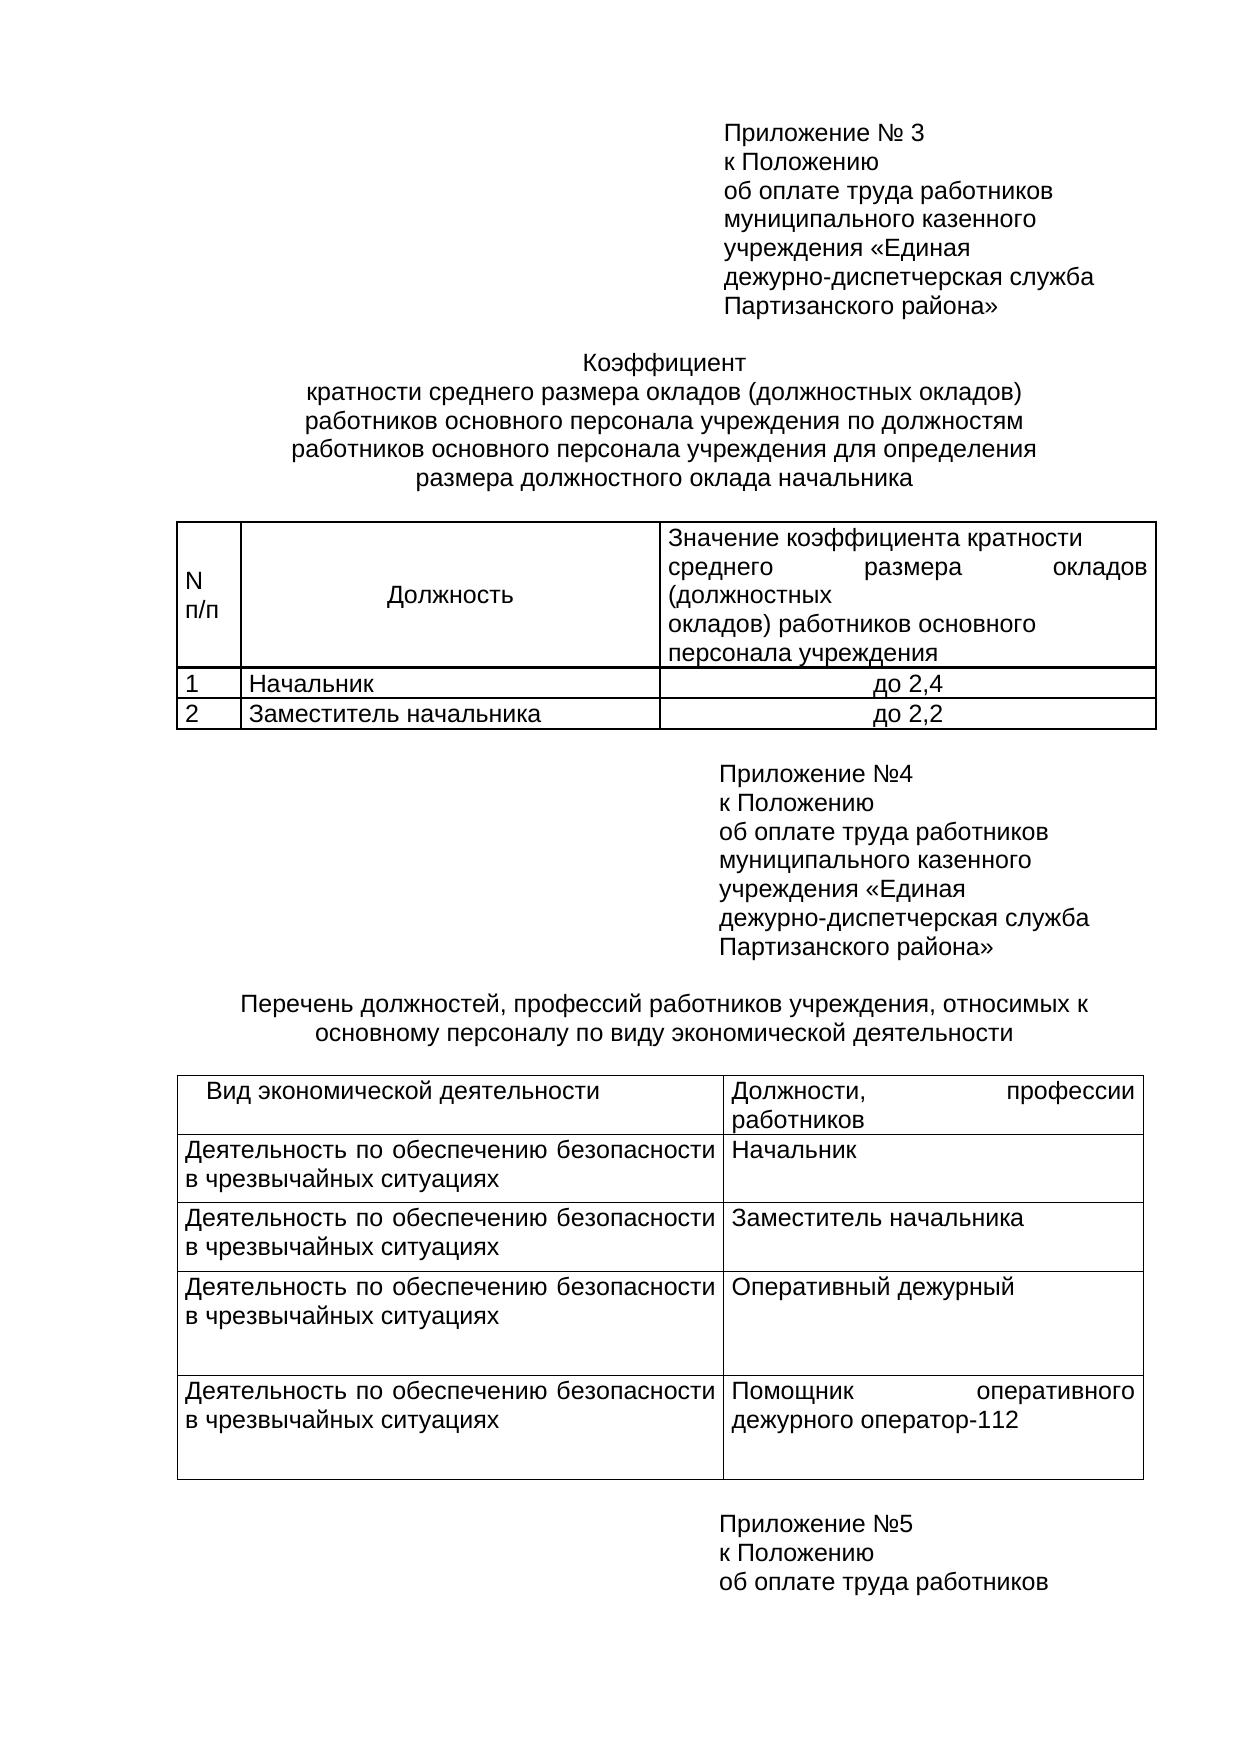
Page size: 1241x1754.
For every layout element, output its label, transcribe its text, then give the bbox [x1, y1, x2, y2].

text размера должностного оклада начальника [177, 463, 1152, 492]
text об оплате труда работников [719, 1566, 1152, 1595]
text кратности среднего размера окладов (должностных окладов) [177, 377, 1152, 406]
table_cell Начальник [242, 669, 659, 697]
table_cell Начальник [724, 1135, 1143, 1202]
text к Положению [719, 788, 1152, 816]
table_cell Заместитель начальника [242, 699, 659, 728]
table_cell Деятельность по обеспечению безопасности в чрезвычайных ситуациях [178, 1203, 723, 1271]
table_cell Помощник оперативного дежурного оператор-112 [724, 1376, 1143, 1479]
table_header Вид экономической деятельности [178, 1076, 723, 1134]
text Приложение №5 [719, 1509, 1152, 1538]
table_cell Заместитель начальника [724, 1203, 1143, 1271]
text работников основного персонала учреждения по должностям [177, 406, 1152, 434]
table_cell Деятельность по обеспечению безопасности в чрезвычайных ситуациях [178, 1135, 723, 1202]
table_cell 2 [178, 699, 240, 728]
table_cell Деятельность по обеспечению безопасности в чрезвычайных ситуациях [178, 1272, 723, 1375]
table_cell до 2,4 [661, 669, 1155, 697]
text Перечень должностей, профессий работников учреждения, относимых к основному персоналу по виду экономической деятельности [177, 989, 1152, 1046]
text об оплате труда работников [719, 816, 1152, 845]
table_cell Оперативный дежурный [724, 1272, 1143, 1375]
text дежурно-диспетчерская служба Партизанского района» [723, 262, 1152, 319]
text об оплате труда работников муниципального казенного учреждения «Единая [723, 176, 1152, 262]
text дежурно-диспетчерская служба Партизанского района» [719, 903, 1152, 960]
table_header Значение коэффициента кратности среднего размера окладов (должностных окладов) работников основного персонала учреждения [661, 523, 1155, 666]
text муниципального казенного учреждения «Единая [719, 845, 1152, 903]
table_header Должности, профессии работников [724, 1076, 1143, 1134]
text к Положению [723, 147, 1152, 176]
text Коэффициент [177, 348, 1152, 377]
table_cell 1 [178, 669, 240, 697]
text Приложение №4 [719, 759, 1152, 788]
table_cell до 2,2 [661, 699, 1155, 728]
table_header N п/п [178, 523, 240, 666]
table_cell Деятельность по обеспечению безопасности в чрезвычайных ситуациях [178, 1376, 723, 1479]
text работников основного персонала учреждения для определения [177, 434, 1152, 463]
table_header Должность [242, 523, 659, 666]
text к Положению [719, 1538, 1152, 1566]
text Приложение № 3 [723, 118, 1152, 147]
